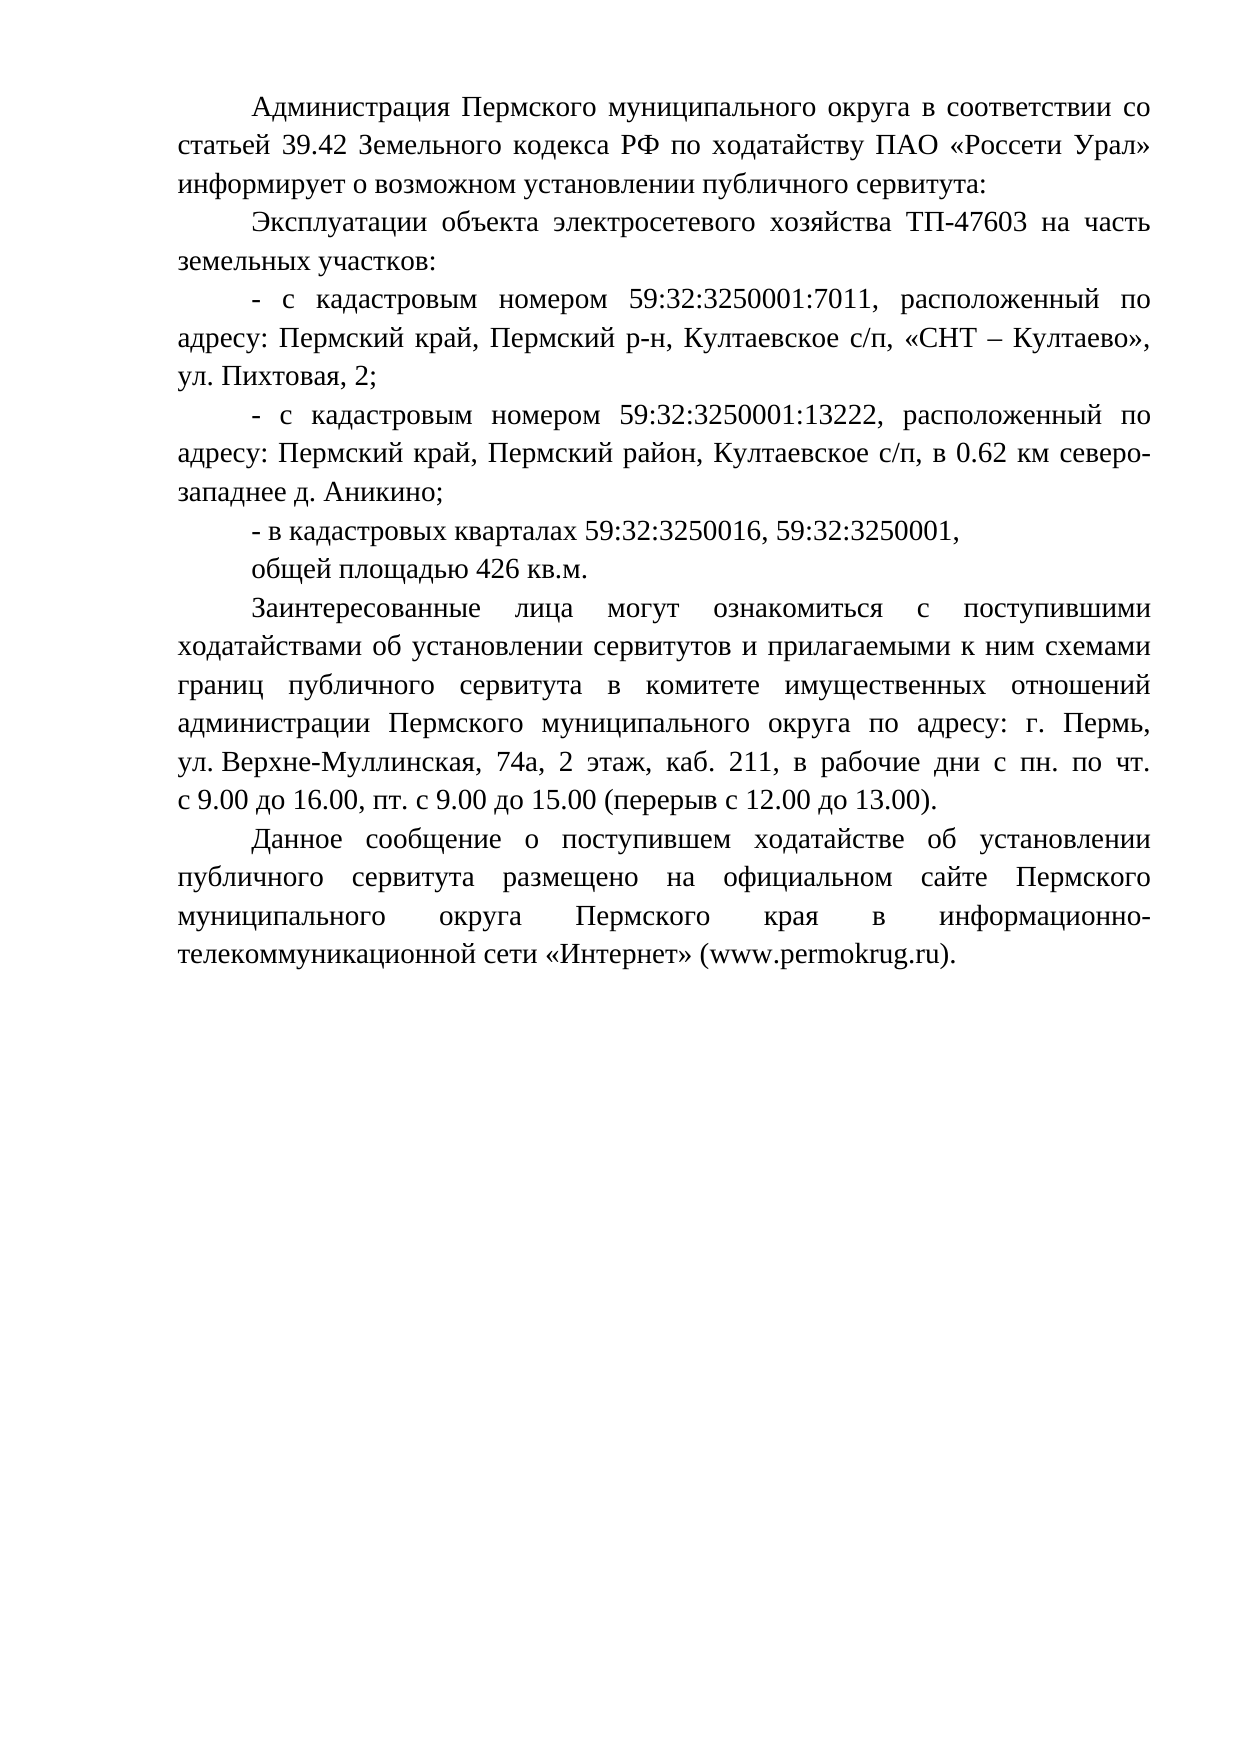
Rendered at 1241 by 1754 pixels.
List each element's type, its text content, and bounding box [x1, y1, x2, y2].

list - с кадастровым номером 59:32:3250001:13222, расположенный по адресу: Пермский край, Пермский район, Култаевское с/п, в 0.62 км северо-западнее д. Аникино; [177, 397, 1152, 508]
text Данное сообщение о поступившем ходатайстве об установлении публичного сервитута размещено на официальном сайте Пермского муниципального округа Пермского края в информационно-телекоммуникационной сети «Интернет» (www.permokrug.ru). [177, 821, 1152, 970]
text Администрация Пермского муниципального округа в соответствии со статьей 39.42 Земельного кодекса РФ по ходатайству ПАО «Россети Урал» информирует о возможном установлении публичного сервитута: [177, 89, 1152, 199]
list Заинтересованные лица могут ознакомиться с поступившими ходатайствами об установлении сервитутов и прилагаемыми к ним схемами границ публичного сервитута в комитете имущественных отношений администрации Пермского муниципального округа по адресу: г. Пермь, ул. Верхне-Муллинская, 74а, 2 этаж, каб. 211, в рабочие дни с пн. по чт. с 9.00 до 16.00, пт. с 9.00 до 15.00 (перерыв с 12.00 до 13.00). [177, 590, 1152, 816]
list - с кадастровым номером 59:32:3250001:7011, расположенный по адресу: Пермский край, Пермский р-н, Култаевское с/п, «СНТ – Култаево», ул. Пихтовая, 2; [177, 281, 1152, 392]
list общей площадью 426 кв.м. [177, 551, 1152, 585]
list Эксплуатации объекта электросетевого хозяйства ТП-47603 на часть земельных участков: [177, 204, 1152, 276]
list - в кадастровых кварталах 59:32:3250016, 59:32:3250001, [177, 513, 1152, 546]
